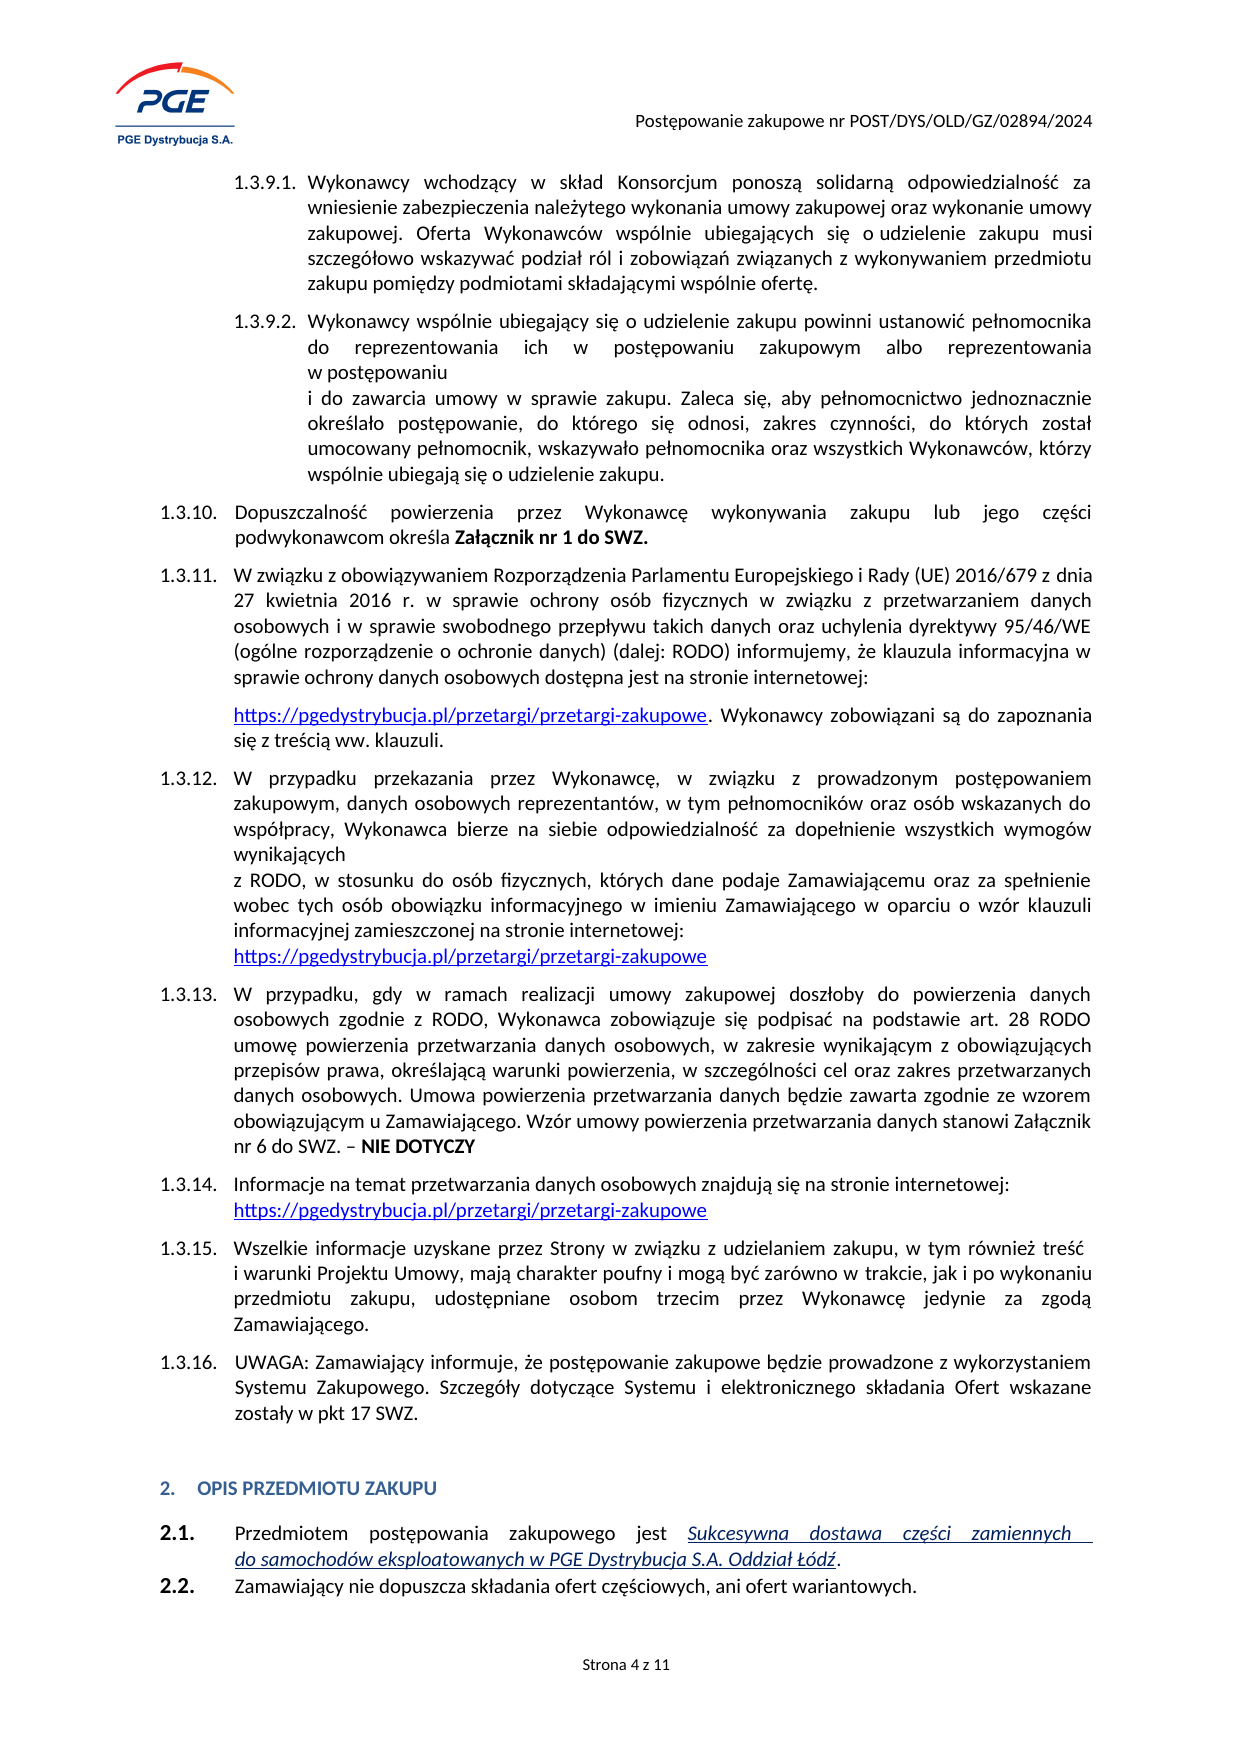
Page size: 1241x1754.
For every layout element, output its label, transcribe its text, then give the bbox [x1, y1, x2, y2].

subtitle OPIS PRZEDMIOTU ZAKUPU [159, 1475, 1093, 1501]
list W przypadku, gdy w ramach realizacji umowy zakupowej doszłoby do powierzenia danych osobowych zgodnie z RODO, Wykonawca zobowiązuje się podpisać na podstawie art. 28 RODO umowę powierzenia przetwarzania danych osobowych, w zakresie wynikającym z obowiązujących przepisów prawa, określającą warunki powierzenia, w szczególności cel oraz zakres przetwarzanych danych osobowych. Umowa powierzenia przetwarzania danych będzie zawarta zgodnie ze wzorem obowiązującym u Zamawiającego. Wzór umowy powierzenia przetwarzania danych stanowi Załącznik nr 6 do SWZ. – NIE DOTYCZY [159, 981, 1093, 1159]
list Wykonawcy wspólnie ubiegający się o udzielenie zakupu powinni ustanowić pełnomocnika do reprezentowania ich w postępowaniu zakupowym albo reprezentowania w postępowaniu i do zawarcia umowy w sprawie zakupu. Zaleca się, aby pełnomocnictwo jednoznacznie określało postępowanie, do którego się odnosi, zakres czynności, do których został umocowany pełnomocnik, wskazywało pełnomocnika oraz wszystkich Wykonawców, którzy wspólnie ubiegają się o udzielenie zakupu. [233, 308, 1093, 486]
list Przedmiotem postępowania zakupowego jest Sukcesywna dostawa części zamiennych do samochodów eksploatowanych w PGE Dystrybucja S.A. Oddział Łódź. [159, 1518, 1093, 1571]
list https://pgedystrybucja.pl/przetargi/przetargi-zakupowe [233, 1197, 1093, 1222]
list https://pgedystrybucja.pl/przetargi/przetargi-zakupowe [197, 943, 1093, 968]
list Dopuszczalność powierzenia przez Wykonawcę wykonywania zakupu lub jego części podwykonawcom określa Załącznik nr 1 do SWZ. [159, 499, 1093, 550]
list https://pgedystrybucja.pl/przetargi/przetargi-zakupowe. Wykonawcy zobowiązani są do zapoznania się z treścią ww. klauzuli. [233, 702, 1093, 753]
list W związku z obowiązywaniem Rozporządzenia Parlamentu Europejskiego i Rady (UE) 2016/679 z dnia 27 kwietnia 2016 r. w sprawie ochrony osób fizycznych w związku z przetwarzaniem danych osobowych i w sprawie swobodnego przepływu takich danych oraz uchylenia dyrektywy 95/46/WE (ogólne rozporządzenie o ochronie danych) (dalej: RODO) informujemy, że klauzula informacyjna w sprawie ochrony danych osobowych dostępna jest na stronie internetowej: [159, 562, 1093, 689]
list Wszelkie informacje uzyskane przez Strony w związku z udzielaniem zakupu, w tym również treść i warunki Projektu Umowy, mają charakter poufny i mogą być zarówno w trakcie, jak i po wykonaniu przedmiotu zakupu, udostępniane osobom trzecim przez Wykonawcę jedynie za zgodą Zamawiającego. [159, 1235, 1093, 1336]
list UWAGA: Zamawiający informuje, że postępowanie zakupowe będzie prowadzone z wykorzystaniem Systemu Zakupowego. Szczegóły dotyczące Systemu i elektronicznego składania Ofert wskazane zostały w pkt 17 SWZ. [159, 1349, 1093, 1425]
list W przypadku przekazania przez Wykonawcę, w związku z prowadzonym postępowaniem zakupowym, danych osobowych reprezentantów, w tym pełnomocników oraz osób wskazanych do współpracy, Wykonawca bierze na siebie odpowiedzialność za dopełnienie wszystkich wymogów wynikających z RODO, w stosunku do osób fizycznych, których dane podaje Zamawiającemu oraz za spełnienie wobec tych osób obowiązku informacyjnego w imieniu Zamawiającego w oparciu o wzór klauzuli informacyjnej zamieszczonej na stronie internetowej: [159, 765, 1093, 943]
list Wykonawcy wchodzący w skład Konsorcjum ponoszą solidarną odpowiedzialność za wniesienie zabezpieczenia należytego wykonania umowy zakupowej oraz wykonanie umowy zakupowej. Oferta Wykonawców wspólnie ubiegających się o udzielenie zakupu musi szczegółowo wskazywać podział ról i zobowiązań związanych z wykonywaniem przedmiotu zakupu pomiędzy podmiotami składającymi wspólnie ofertę. [233, 169, 1093, 296]
picture [113, 60, 237, 148]
list Zamawiający nie dopuszcza składania ofert częściowych, ani ofert wariantowych. [159, 1571, 1093, 1599]
list Informacje na temat przetwarzania danych osobowych znajdują się na stronie internetowej: [159, 1171, 1093, 1197]
